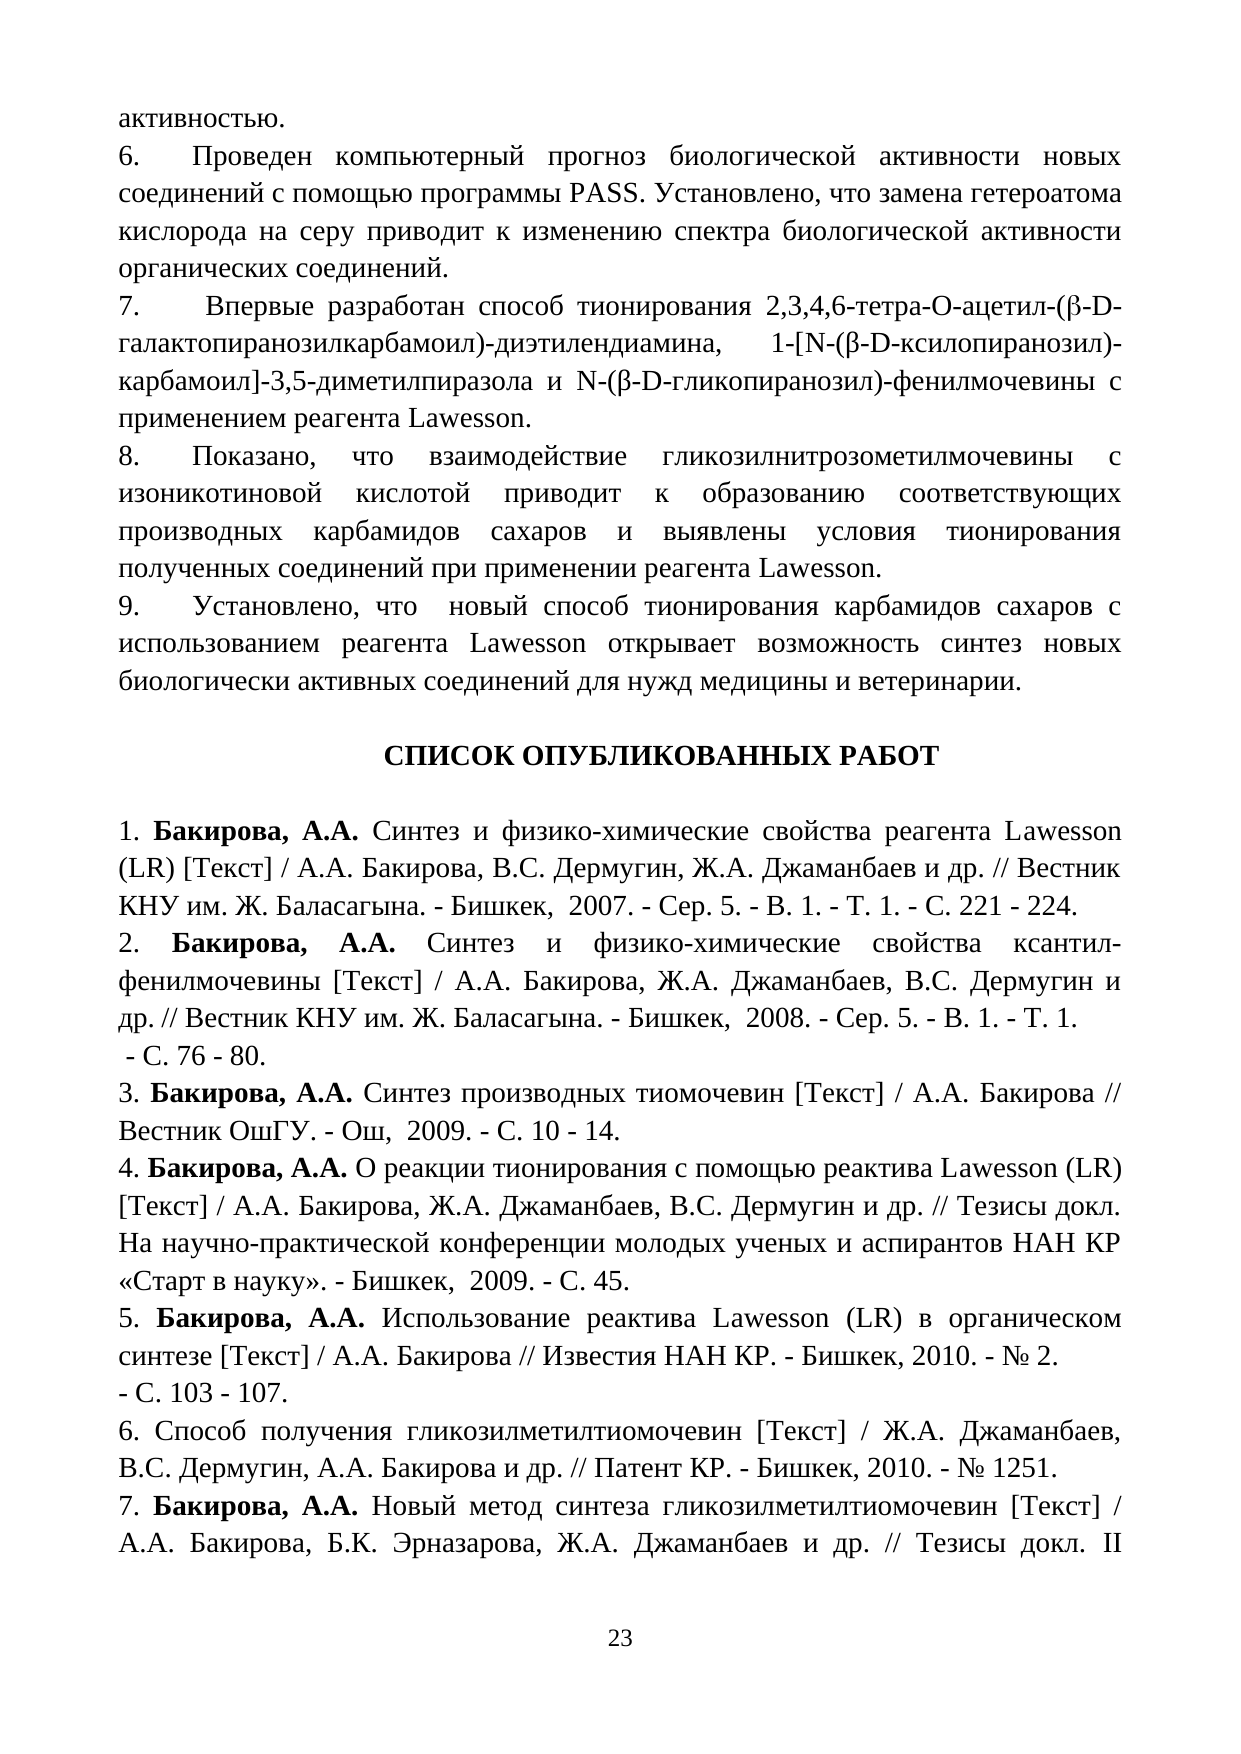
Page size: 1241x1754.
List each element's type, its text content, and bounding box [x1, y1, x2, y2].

text 4. Бакирова, А.А. О реакции тионирования с помощью реактива Lawesson (LR) [Текст] / А.А. Бакирова, Ж.А. Джаманбаев, В.С. Дермугин и др. // Тезисы докл. На научно-практической конференции молодых ученых и аспирантов НАН КР «Старт в науку». - Бишкек, 2009. - С. 45. [118, 1151, 1122, 1297]
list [118, 100, 1122, 134]
list Впервые разработан способ тионирования 2,3,4,6-тетра-О-ацетил-(-D-галактопиранозилкарбамоил)-диэтилендиамина, 1-[N-(β-D-ксилопиранозил)-карбамоил]-3,5-диметилпиразола и N-(β-D-гликопиранозил)-фенилмочевины с применением реагента Lawesson. [118, 288, 1122, 434]
text - С. 103 - 107. [118, 1376, 1122, 1409]
text 5. Бакирова, А.А. Использование реактива Lawesson (LR) в органическом синтезе [Текст] / А.А. Бакирова // Известия НАН КР. - Бишкек, 2010. - № 2. [118, 1301, 1122, 1372]
text 2. Бакирова, А.А. Синтез и физико-химические свойства ксантил-фенилмочевины [Текст] / А.А. Бакирова, Ж.А. Джаманбаев, В.С. Дермугин и др. // Вестник КНУ им. Ж. Баласагына. - Бишкек, 2008. - Сер. 5. - В. 1. - Т. 1. [118, 926, 1122, 1034]
text 3. Бакирова, А.А. Синтез производных тиомочевин [Текст] / А.А. Бакирова // Вестник ОшГУ. - Ош, 2009. - С. 10 - 14. [118, 1076, 1122, 1147]
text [118, 1488, 1122, 1559]
list Показано, что взаимодействие гликозилнитрозометилмочевины с изоникотиновой кислотой приводит к образованию соответствующих производных карбамидов сахаров и выявлены условия тионирования полученных соединений при применении реагента Lawesson. [118, 438, 1122, 584]
text 6. Способ получения гликозилметилтиомочевин [Текст] / Ж.А. Джаманбаев, В.С. Дермугин, А.А. Бакирова и др. // Патент КР. - Бишкек, 2010. - № 1251. [118, 1413, 1122, 1484]
text 1. Бакирова, А.А. Синтез и физико-химические свойства реагента Lawesson (LR) [Текст] / А.А. Бакирова, В.С. Дермугин, Ж.А. Джаманбаев и др. // Вестник КНУ им. Ж. Баласагына. - Бишкек, 2007. - Сер. 5. - В. 1. - Т. 1. - С. 221 - 224. [118, 813, 1122, 922]
list Установлено, что новый способ тионирования карбамидов сахаров с использованием реагента Lawesson открывает возможность синтез новых биологически активных соединений для нужд медицины и ветеринарии. [118, 588, 1122, 697]
text - С. 76 - 80. [118, 1038, 1122, 1072]
list Проведен компьютерный прогноз биологической активности новых соединений с помощью программы PASS. Установлено, что замена гетероатома кислорода на серу приводит к изменению спектра биологической активности органических соединений. [118, 138, 1122, 284]
text СПИСОК ОПУБЛИКОВАННЫХ РАБОТ [193, 738, 1122, 772]
